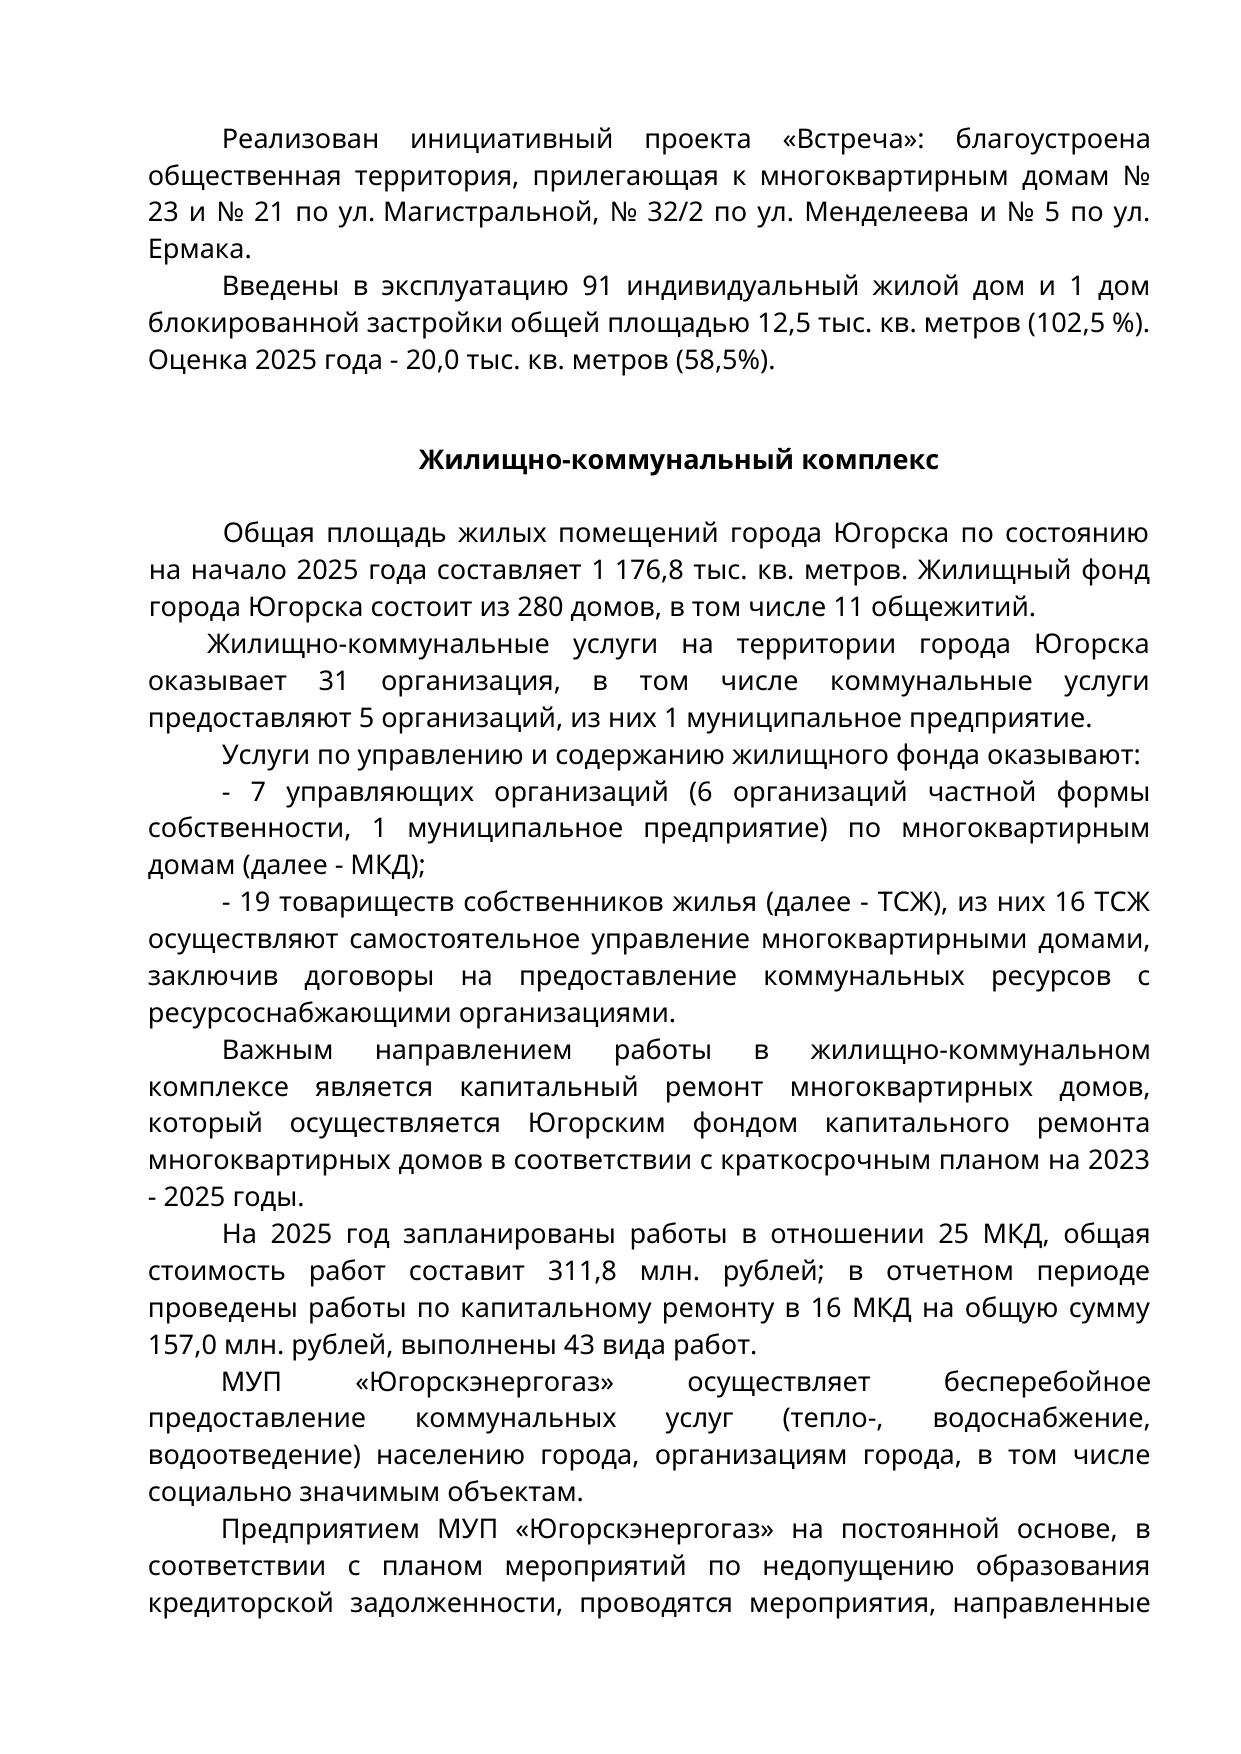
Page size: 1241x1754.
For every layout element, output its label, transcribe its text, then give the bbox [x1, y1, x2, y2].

text Реализован инициативный проекта «Встреча»: благоустроена общественная территория, прилегающая к многоквартирным домам № 23 и № 21 по ул. Магистральной, № 32/2 по ул. Менделеева и № 5 по ул. Ермака. [148, 119, 1154, 266]
text Жилищно-коммунальные услуги на территории города Югорска оказывает 31 организация, в том числе коммунальные услуги предоставляют 5 организаций, из них 1 муниципальное предприятие. [148, 624, 1151, 735]
text Важным направлением работы в жилищно-коммунальном комплексе является капитальный ремонт многоквартирных домов, который осуществляется Югорским фондом капитального ремонта многоквартирных домов в соответствии с краткосрочным планом на 2023 - 2025 годы. [148, 1030, 1152, 1214]
text Общая площадь жилых помещений города Югорска по состоянию на начало 2025 года составляет 1 176,8 тыс. кв. метров. Жилищный фонд города Югорска состоит из 280 домов, в том числе 11 общежитий. [149, 514, 1151, 624]
text МУП «Югорскэнергогаз» осуществляет бесперебойное предоставление коммунальных услуг (тепло-, водоснабжение, водоотведение) населению города, организациям города, в том числе социально значимым объектам. [148, 1362, 1152, 1509]
text - 7 управляющих организаций (6 организаций частной формы собственности, 1 муниципальное предприятие) по многоквартирным домам (далее - МКД); [148, 772, 1152, 883]
text Услуги по управлению и содержанию жилищного фонда оказывают: [148, 735, 1152, 772]
text Введены в эксплуатацию 91 индивидуальный жилой дом и 1 дом блокированной застройки общей площадью 12,5 тыс. кв. метров (102,5 %). Оценка 2025 года - 20,0 тыс. кв. метров (58,5%). [148, 266, 1154, 402]
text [148, 1509, 1152, 1620]
text На 2025 год запланированы работы в отношении 25 МКД, общая стоимость работ составит 311,8 млн. рублей; в отчетном периоде проведены работы по капитальному ремонту в 16 МКД на общую сумму 157,0 млн. рублей, выполнены 43 вида работ. [148, 1214, 1152, 1362]
text - 19 товариществ собственников жилья (далее - ТСЖ), из них 16 ТСЖ осуществляют самостоятельное управление многоквартирными домами, заключив договоры на предоставление коммунальных ресурсов с ресурсоснабжающими организациями. [148, 883, 1152, 1030]
text Жилищно-коммунальный комплекс [148, 440, 1152, 477]
